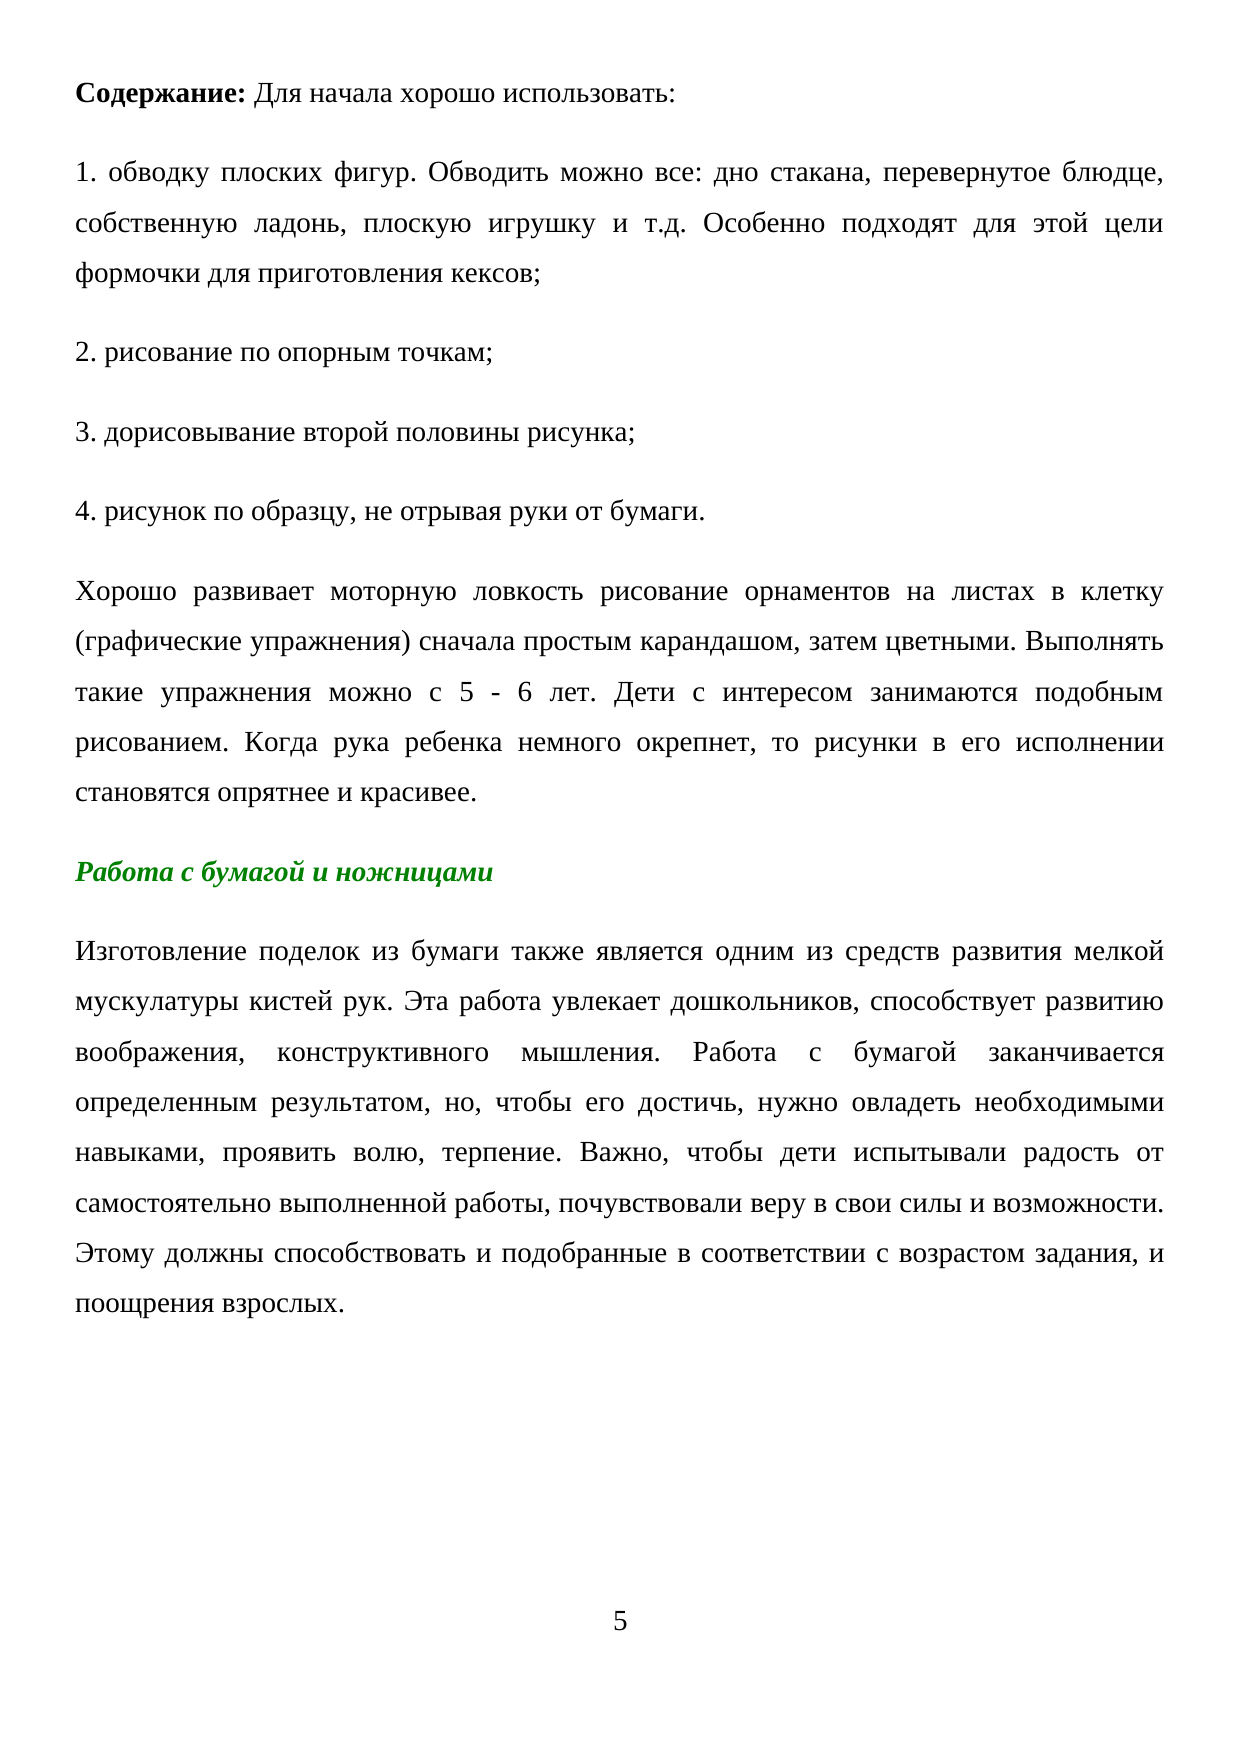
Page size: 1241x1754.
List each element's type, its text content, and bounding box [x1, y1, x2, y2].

text Работа с бумагой и ножницами [75, 854, 1165, 887]
text Изготовление поделок из бумаги также является одним из средств развития мелкой мускулатуры кистей рук. Эта работа увлекает дошкольников, способствует развитию воображения, конструктивного мышления. Работа с бумагой заканчивается определенным результатом, но, чтобы его достичь, нужно овладеть необходимыми навыками, проявить волю, терпение. Важно, чтобы дети испытывали радость от самостоятельно выполненной работы, почувствовали веру в свои силы и возможности. Этому должны способствовать и подобранные в соответствии с возрастом задания, и поощрения взрослых. [75, 933, 1165, 1319]
text Хорошо развивает моторную ловкость рисование орнаментов на листах в клетку (графические упражнения) сначала простым карандашом, затем цветными. Выполнять такие упражнения можно с 5 - 6 лет. Дети с интересом занимаются подобным рисованием. Когда рука ребенка немного окрепнет, то рисунки в его исполнении становятся опрятнее и красивее. [75, 573, 1165, 808]
text Содержание: Для начала хорошо использовать: [75, 75, 1165, 108]
text 3. дорисовывание второй половины рисунка; [75, 414, 1165, 448]
text 1. обводку плоских фигур. Обводить можно все: дно стакана, перевернутое блюдце, собственную ладонь, плоскую игрушку и т.д. Особенно подходят для этой цели формочки для приготовления кексов; [75, 154, 1165, 289]
text 4. рисунок по образцу, не отрывая руки от бумаги. [75, 493, 1165, 527]
text 2. рисование по опорным точкам; [75, 334, 1165, 368]
text 5 [75, 1603, 1165, 1637]
